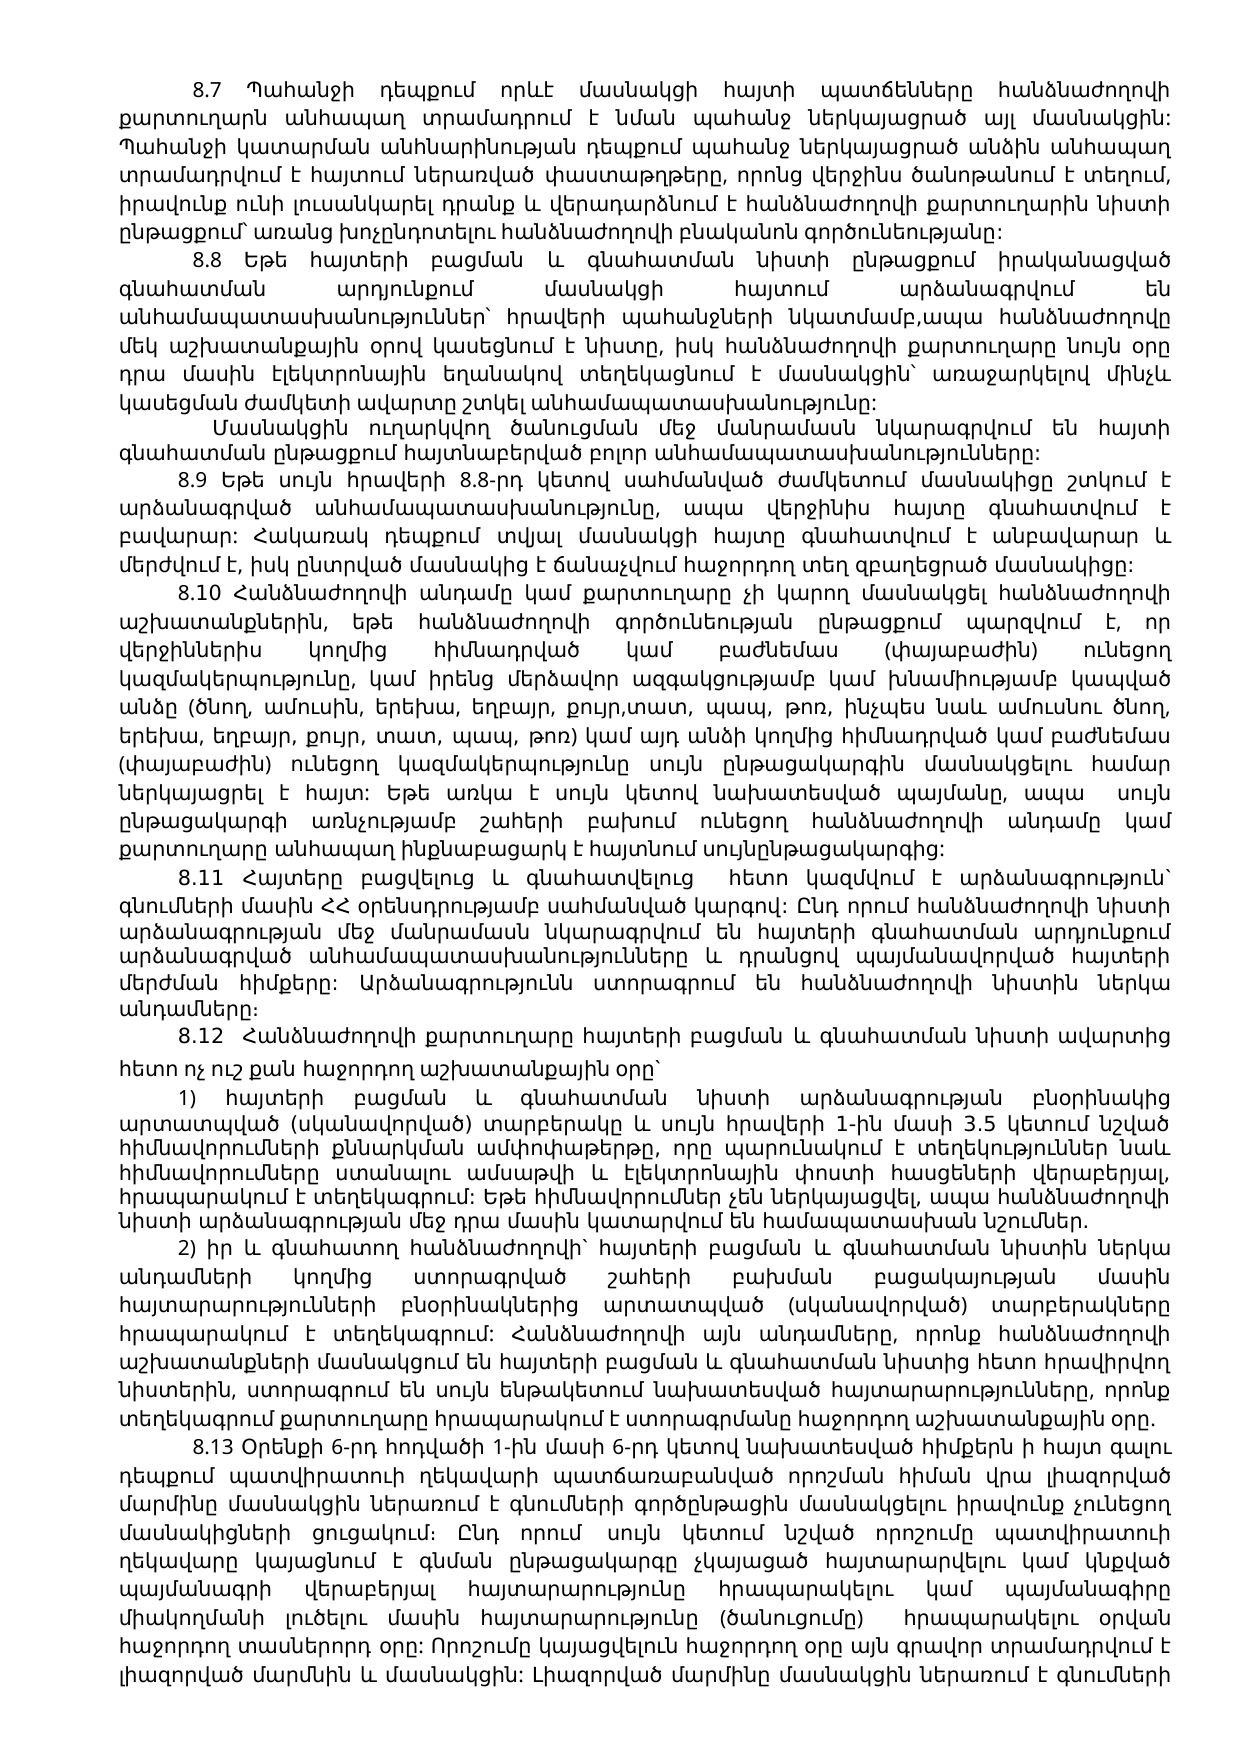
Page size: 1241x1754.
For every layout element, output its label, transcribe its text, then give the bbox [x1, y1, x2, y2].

text 2) իր և գնահատող հանձնաժողովի` հայտերի բացման և գնահատման նիստին ներկա անդամների կողմից ստորագրված շահերի բախման բացակայության մասին հայտարարությունների բնօրինակներից արտատպված (սկանավորված) տարբերակները հրապարակում է տեղեկագրում: Հանձնաժողովի այն անդամները, որոնք հանձնաժողովի աշխատանքների մասնակցում են հայտերի բացման և գնահատման նիստից հետո հրավիրվող նիստերին, ստորագրում են սույն ենթակետում նախատեսված հայտարարությունները, որոնք տեղեկագրում քարտուղարը հրապարակում է ստորագրմանը հաջորդող աշխատանքային օրը. [118, 1233, 1171, 1432]
text 1) հայտերի բացման և գնահատման նիստի արձանագրության բնօրինակից արտատպված (սկանավորված) տարբերակը և սույն հրավերի 1-ին մասի 3.5 կետում նշված հիմնավորումների քննարկման ամփոփաթերթը, որը պարունակում է տեղեկություններ նաև հիմնավորումները ստանալու ամսաթվի և էլեկտրոնային փոստի հասցեների վերաբերյալ, հրապարակում է տեղեկագրում: Եթե հիմնավորումներ չեն ներկայացվել, ապա հանձնաժողովի նիստի արձանագրության մեջ դրա մասին կատարվում են համապատասխան նշումներ. [118, 1083, 1171, 1233]
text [118, 1432, 1171, 1688]
text 8.11 Հայտերը բացվելուց և գնահատվելուց հետո կազմվում է արձանագրություն` գնումների մասին ՀՀ օրենսդրությամբ սահմանված կարգով: Ընդ որում հանձնաժողովի նիստի արձանագրության մեջ մանրամասն նկարագրվում են հայտերի գնահատման արդյունքում արձանագրված անհամապատասխանությունները և դրանցով պայմանավորված հայտերի մերժման հիմքերը: Արձանագրությունն ստորագրում են հանձնաժողովի նիստին ներկա անդամները։ [118, 863, 1171, 1021]
text 8.9 Եթե սույն հրավերի 8.8-րդ կետով սահմանված ժամկետում մասնակիցը շտկում է արձանագրված անհամապատասխանությունը, ապա վերջինիս հայտը գնահատվում է բավարար: Հակառակ դեպքում տվյալ մասնակցի հայտը գնահատվում է անբավարար և մերժվում է, իսկ ընտրված մասնակից է ճանաչվում հաջորդող տեղ զբաղեցրած մասնակիցը: [118, 465, 1171, 578]
text 8.10 Հանձնաժողովի անդամը կամ քարտուղարը չի կարող մասնակցել հանձնաժողովի աշխատանքներին, եթե հանձնաժողովի գործունեության ընթացքում պարզվում է, որ վերջիններիս կողմից հիմնադրված կամ բաժնեմաս (փայաբաժին) ունեցող կազմակերպությունը, կամ իրենց մերձավոր ազգակցությամբ կամ խնամիությամբ կապված անձը (ծնող, ամուսին, երեխա, եղբայր, քույր,տատ, պապ, թոռ, ինչպես նաև ամուսնու ծնող, երեխա, եղբայր, քույր, տատ, պապ, թոռ) կամ այդ անձի կողմից հիմնադրված կամ բաժնեմաս (փայաբաժին) ունեցող կազմակերպությունը սույն ընթացակարգին մասնակցելու համար ներկայացրել է հայտ: Եթե առկա է սույն կետով նախատեսված պայմանը, ապա սույն ընթացակարգի առնչությամբ շահերի բախում ունեցող հանձնաժողովի անդամը կամ քարտուղարը անհապաղ ինքնաբացարկ է հայտնում սույնընթացակարգից: [118, 578, 1171, 863]
text 8.8 Եթե հայտերի բացման և գնահատման նիստի ընթացքում իրականացված գնահատման արդյունքում մասնակցի հայտում արձանագրվում են անհամապատասխանություններ՝ հրավերի պահանջների նկատմամբ,ապա հանձնաժողովը մեկ աշխատանքային օրով կասեցնում է նիստը, իսկ հանձնաժողովի քարտուղարը նույն օրը դրա մասին էլեկտրոնային եղանակով տեղեկացնում է մասնակցին՝ առաջարկելով մինչև կասեցման ժամկետի ավարտը շտկել անհամապատասխանությունը: [118, 246, 1171, 416]
text Մասնակցին ուղարկվող ծանուցման մեջ մանրամասն նկարագրվում են հայտի գնահատման ընթացքում հայտնաբերված բոլոր անհամապատասխանությունները: [118, 416, 1171, 465]
text 8.7 Պահանջի դեպքում որևէ մասնակցի հայտի պատճենները հանձնաժողովի քարտուղարն անհապաղ տրամադրում է նման պահանջ ներկայացրած այլ մասնակցին: Պահանջի կատարման անհնարինության դեպքում պահանջ ներկայացրած անձին անհապաղ տրամադրվում է հայտում ներառված փաստաթղթերը, որոնց վերջինս ծանոթանում է տեղում, իրավունք ունի լուսանկարել դրանք և վերադարձնում է հանձնաժողովի քարտուղարին նիստի ընթացքում՝ առանց խոչընդոտելու հանձնաժողովի բնականոն գործունեությանը: [118, 75, 1171, 246]
text 8.12 Հանձնաժողովի քարտուղարը հայտերի բացման և գնահատման նիստի ավարտից հետո ոչ ուշ քան հաջորդող աշխատանքային օրը` [118, 1021, 1171, 1083]
